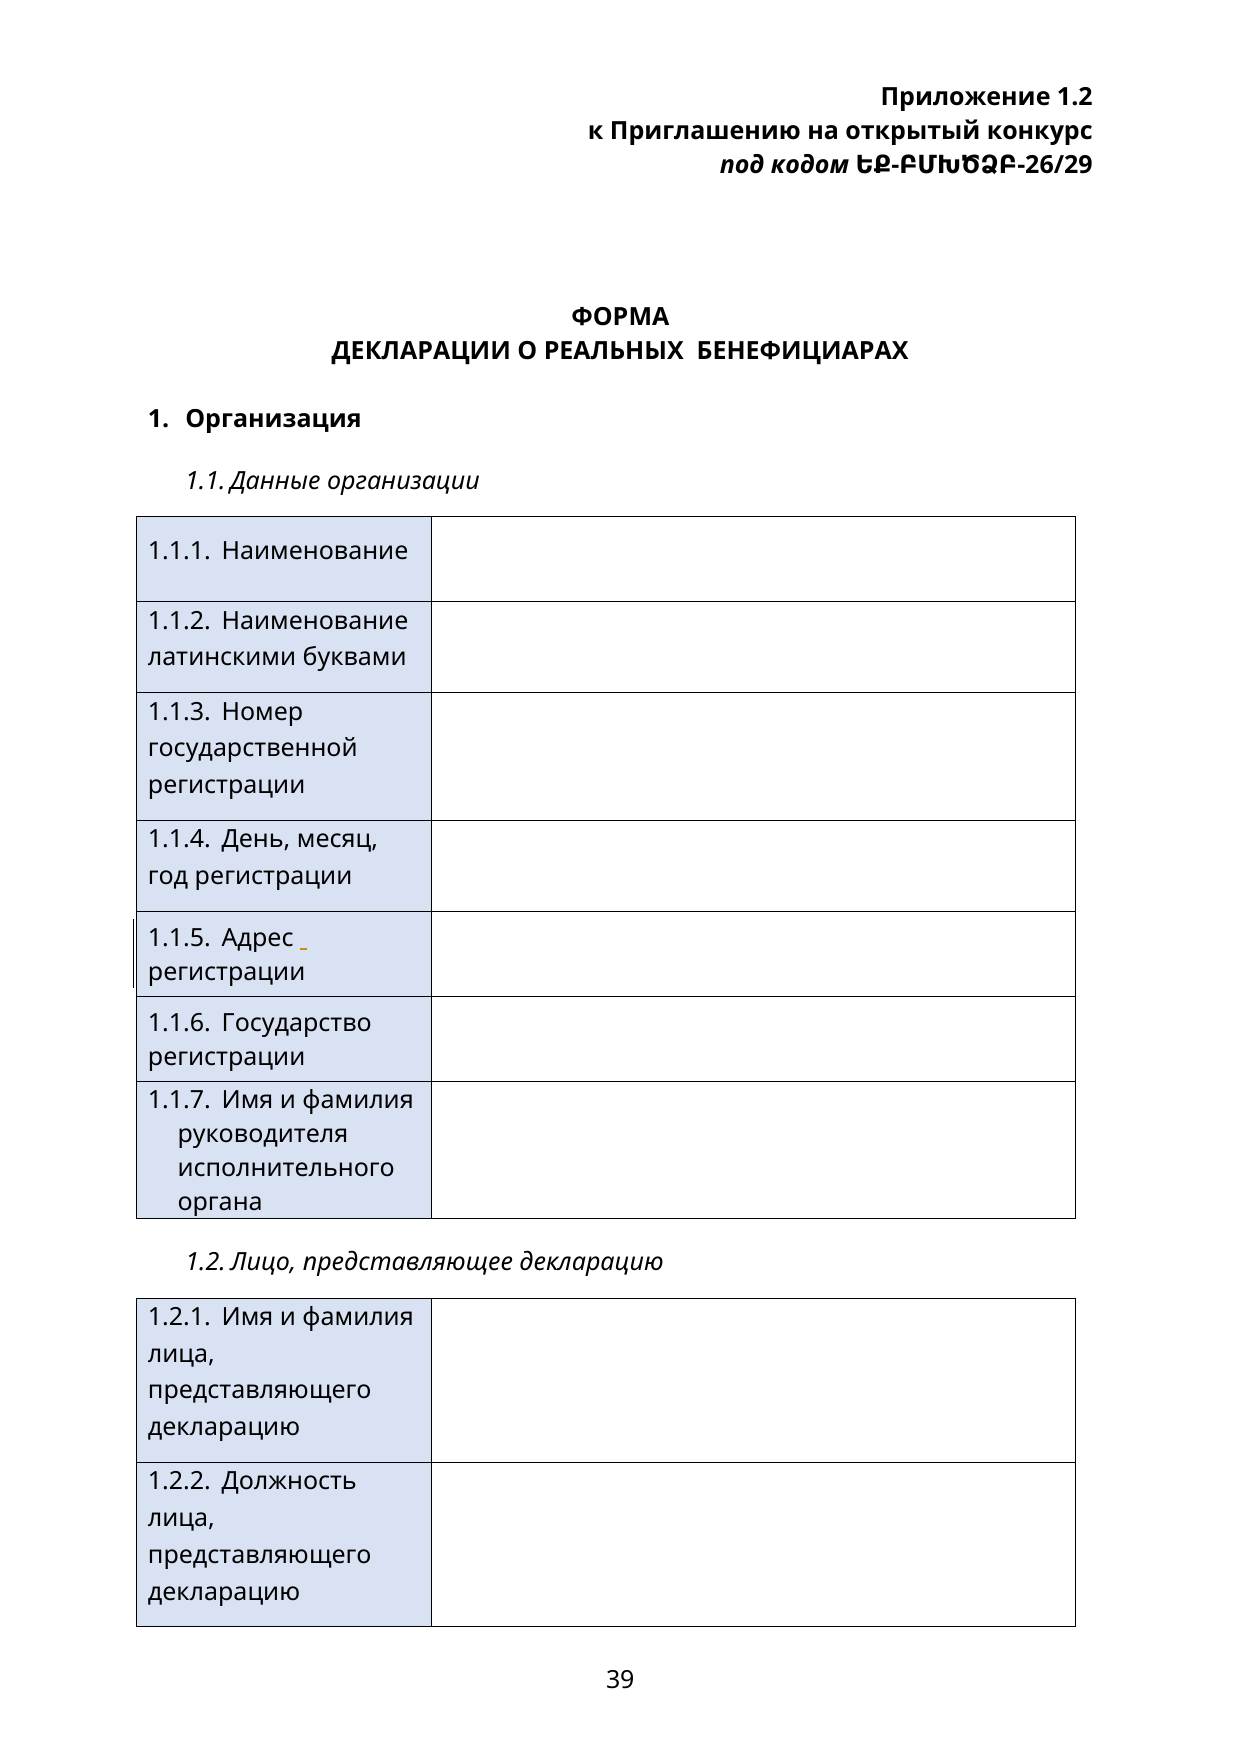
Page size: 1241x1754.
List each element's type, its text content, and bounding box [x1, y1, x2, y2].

table_cell Наименование латинскими буквами [137, 602, 431, 692]
list Лицо, представляющее декларацию [185, 1244, 1092, 1278]
text ФОРМА [148, 299, 1092, 333]
table_cell День, месяц, год регистрации [137, 821, 431, 911]
table_header [432, 517, 1075, 601]
table_cell [432, 693, 1075, 820]
table_header Имя и фамилия лица, представляющего декларацию [137, 1299, 431, 1462]
table_cell [432, 1082, 1075, 1218]
table_cell Государство регистрации [137, 997, 431, 1081]
list Организация [148, 401, 1092, 435]
table_cell Номер государственной регистрации [137, 693, 431, 820]
table_cell [432, 821, 1075, 911]
table_cell [432, 912, 1075, 996]
table_cell [432, 1463, 1075, 1626]
table_cell [432, 997, 1075, 1081]
list Данные организации [185, 463, 1092, 497]
table_cell Должность лица, представляющего декларацию [137, 1463, 431, 1626]
text к Приглашению на открытый конкурс [148, 112, 1092, 147]
table_cell [432, 602, 1075, 692]
subtitle под кодом ԵՔ-ԲՄԽԾՁԲ-26/29 [148, 147, 1092, 181]
table_header [432, 1299, 1075, 1462]
text ДЕКЛАРАЦИИ О РЕАЛЬНЫХ БЕНЕФИЦИАРАХ [148, 333, 1092, 367]
table_cell Имя и фамилия руководителя исполнительного органа [137, 1082, 431, 1218]
table_header Наименование [137, 517, 431, 601]
text Приложение 1.2 [148, 78, 1092, 112]
table_cell Адрес регистрации [137, 912, 431, 996]
